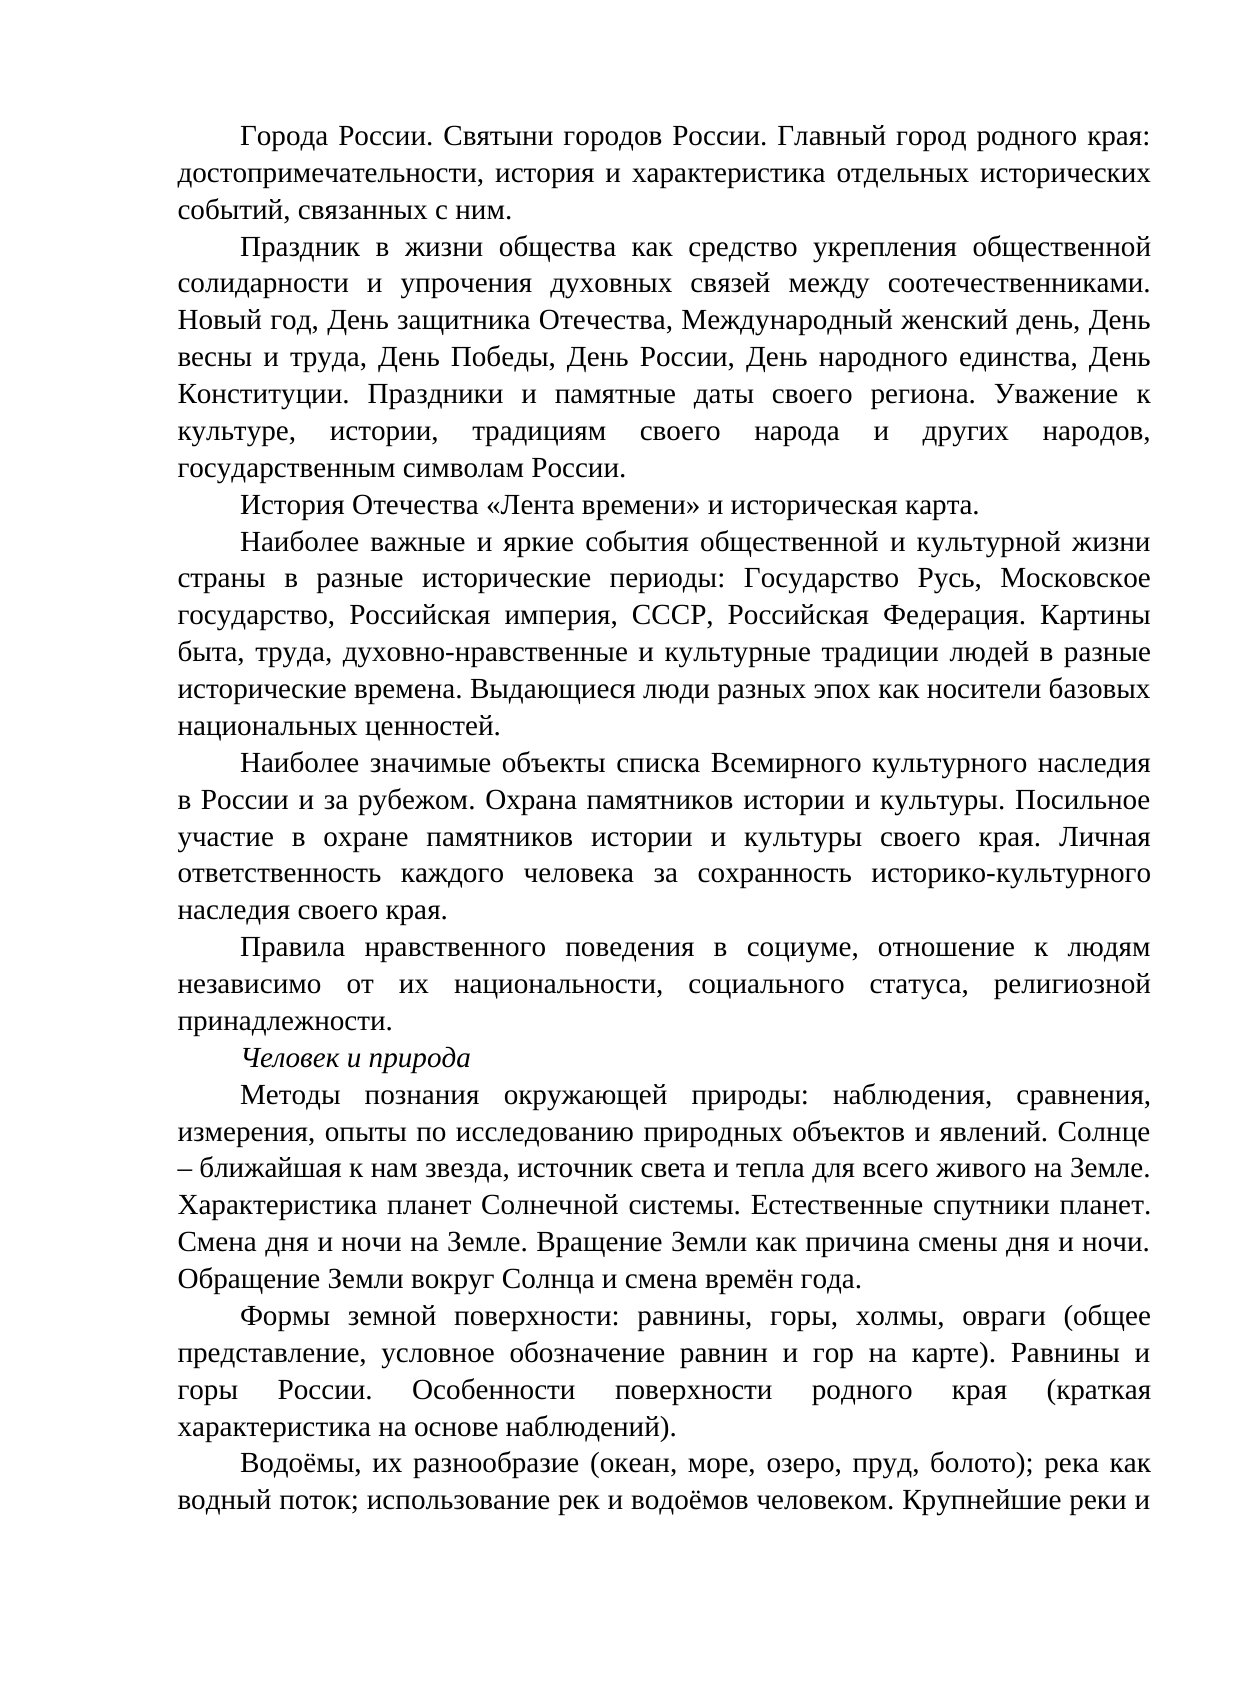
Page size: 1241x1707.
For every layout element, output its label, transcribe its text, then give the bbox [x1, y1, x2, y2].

text Наиболее важные и яркие события общественной и культурной жизни страны в разные исторические периоды: Государство Русь, Московское государство, Российская империя, СССР, Российская Федерация. Картины быта, труда, духовно-нравственные и культурные традиции людей в разные исторические времена. Выдающиеся люди разных эпох как носители базовых национальных ценностей. [177, 524, 1152, 742]
text Методы познания окружающей природы: наблюдения, сравнения, измерения, опыты по исследованию природных объектов и явлений. Солнце – ближайшая к нам звезда, источник света и тепла для всего живого на Земле. Характеристика планет Солнечной системы. Естественные спутники планет. Смена дня и ночи на Земле. Вращение Земли как причина смены дня и ночи. Обращение Земли вокруг Солнца и смена времён года. [177, 1077, 1152, 1295]
text Правила нравственного поведения в социуме, отношение к людям независимо от их национальности, социального статуса, религиозной принадлежности. [177, 929, 1152, 1037]
text Наиболее значимые объекты списка Всемирного культурного наследия в России и за рубежом. Охрана памятников истории и культуры. Посильное участие в охране памятников истории и культуры своего края. Личная ответственность каждого человека за сохранность историко-культурного наследия своего края. [177, 745, 1152, 926]
text Города России. Святыни городов России. Главный город родного края: достопримечательности, история и характеристика отдельных исторических событий, связанных с ним. [177, 118, 1152, 225]
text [177, 1446, 1152, 1516]
text История Отечества «Лента времени» и историческая карта. [177, 487, 1152, 520]
text Праздник в жизни общества как средство укрепления общественной солидарности и упрочения духовных связей между соотечественниками. Новый год, День защитника Отечества, Международный женский день, День весны и труда, День Победы, День России, День народного единства, День Конституции. Праздники и памятные даты своего региона. Уважение к культуре, истории, традициям своего народа и других народов, государственным символам России. [177, 229, 1152, 483]
text Формы земной поверхности: равнины, горы, холмы, овраги (общее представление, условное обозначение равнин и гор на карте). Равнины и горы России. Особенности поверхности родного края (краткая характеристика на основе наблюдений). [177, 1298, 1152, 1442]
text Человек и природа [177, 1040, 1152, 1073]
